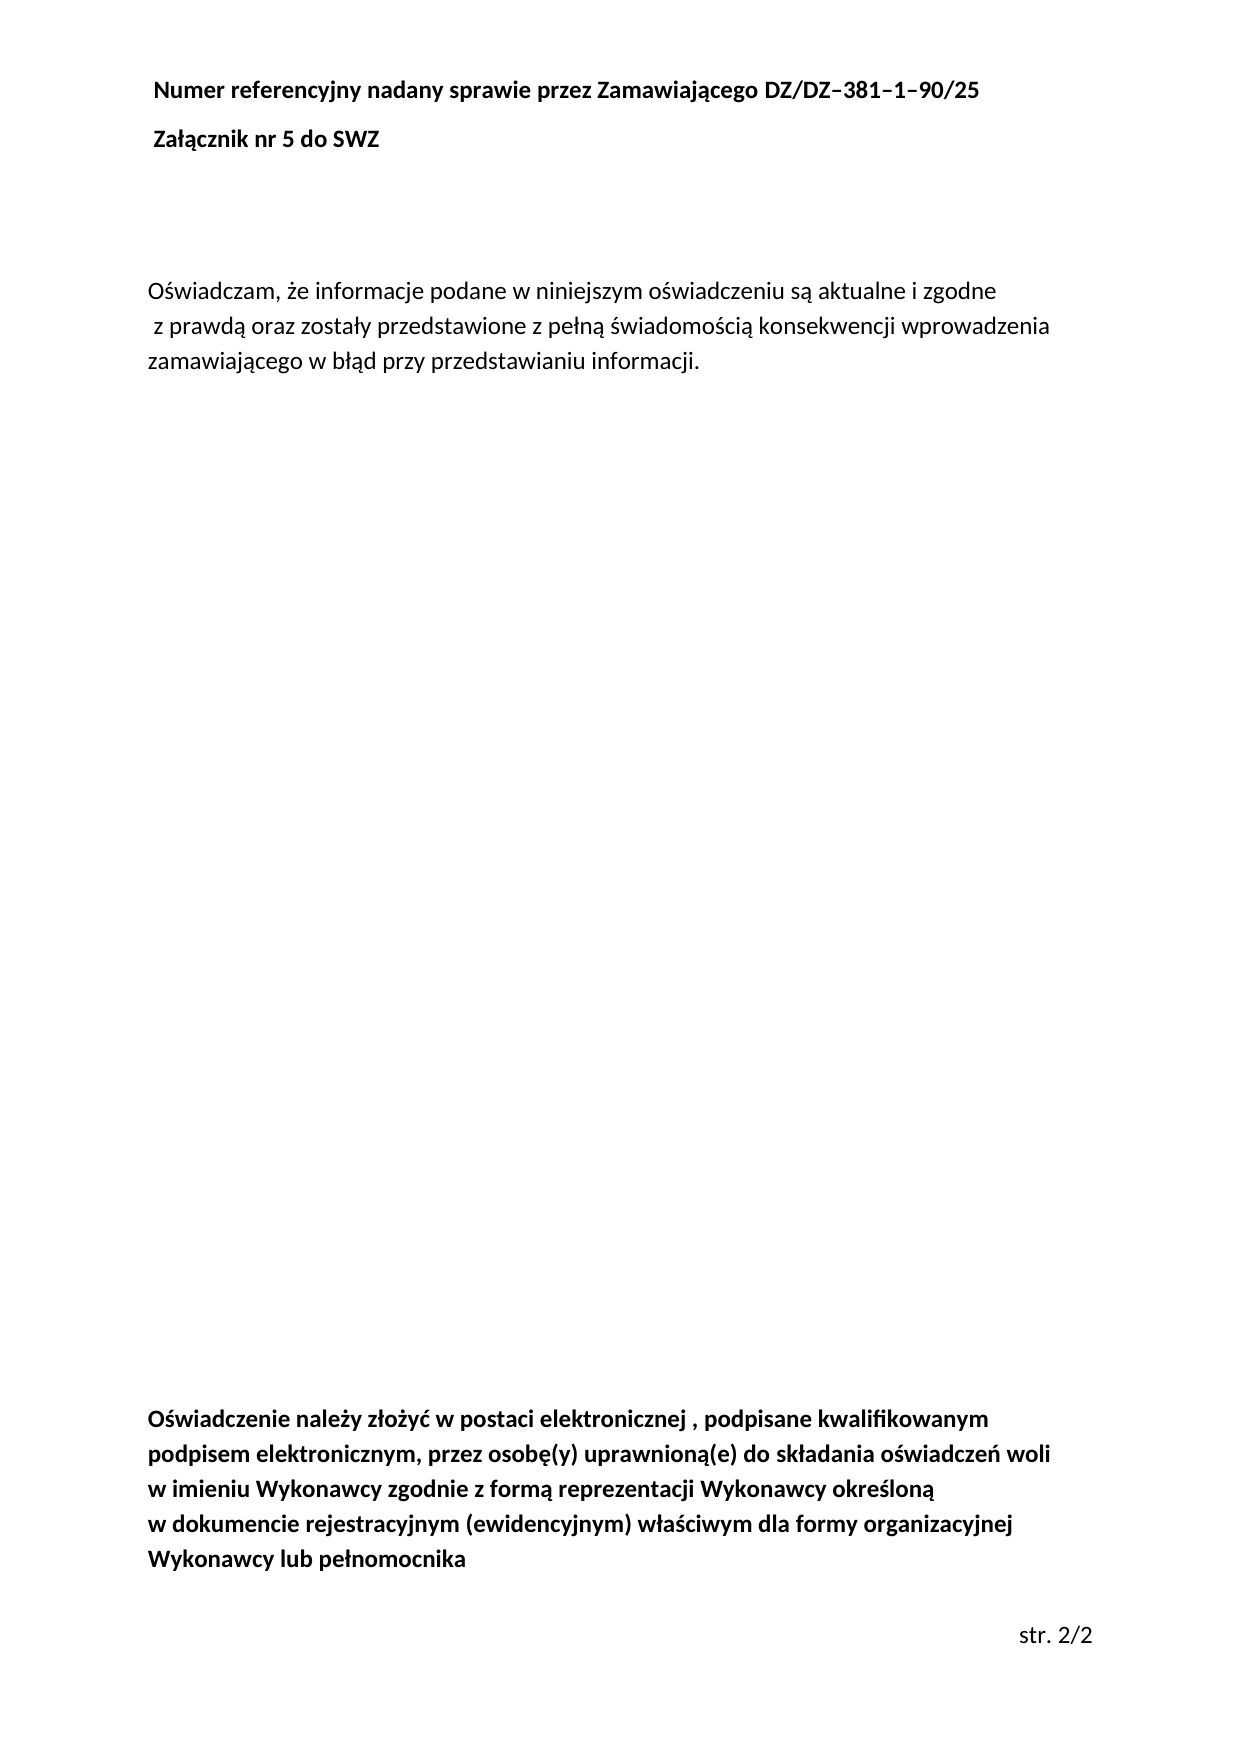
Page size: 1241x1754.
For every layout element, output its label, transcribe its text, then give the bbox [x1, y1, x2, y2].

text Oświadczam, że informacje podane w niniejszym oświadczeniu są aktualne i zgodne z prawdą oraz zostały przedstawione z pełną świadomością konsekwencji wprowadzenia zamawiającego w błąd przy przedstawianiu informacji. [148, 275, 1093, 375]
text Oświadczenie należy złożyć w postaci elektronicznej , podpisane kwalifikowanym podpisem elektronicznym, przez osobę(y) uprawnioną(e) do składania oświadczeń woli w imieniu Wykonawcy zgodnie z formą reprezentacji Wykonawcy określoną w dokumencie rejestracyjnym (ewidencyjnym) właściwym dla formy organizacyjnej Wykonawcy lub pełnomocnika [148, 1403, 1093, 1574]
